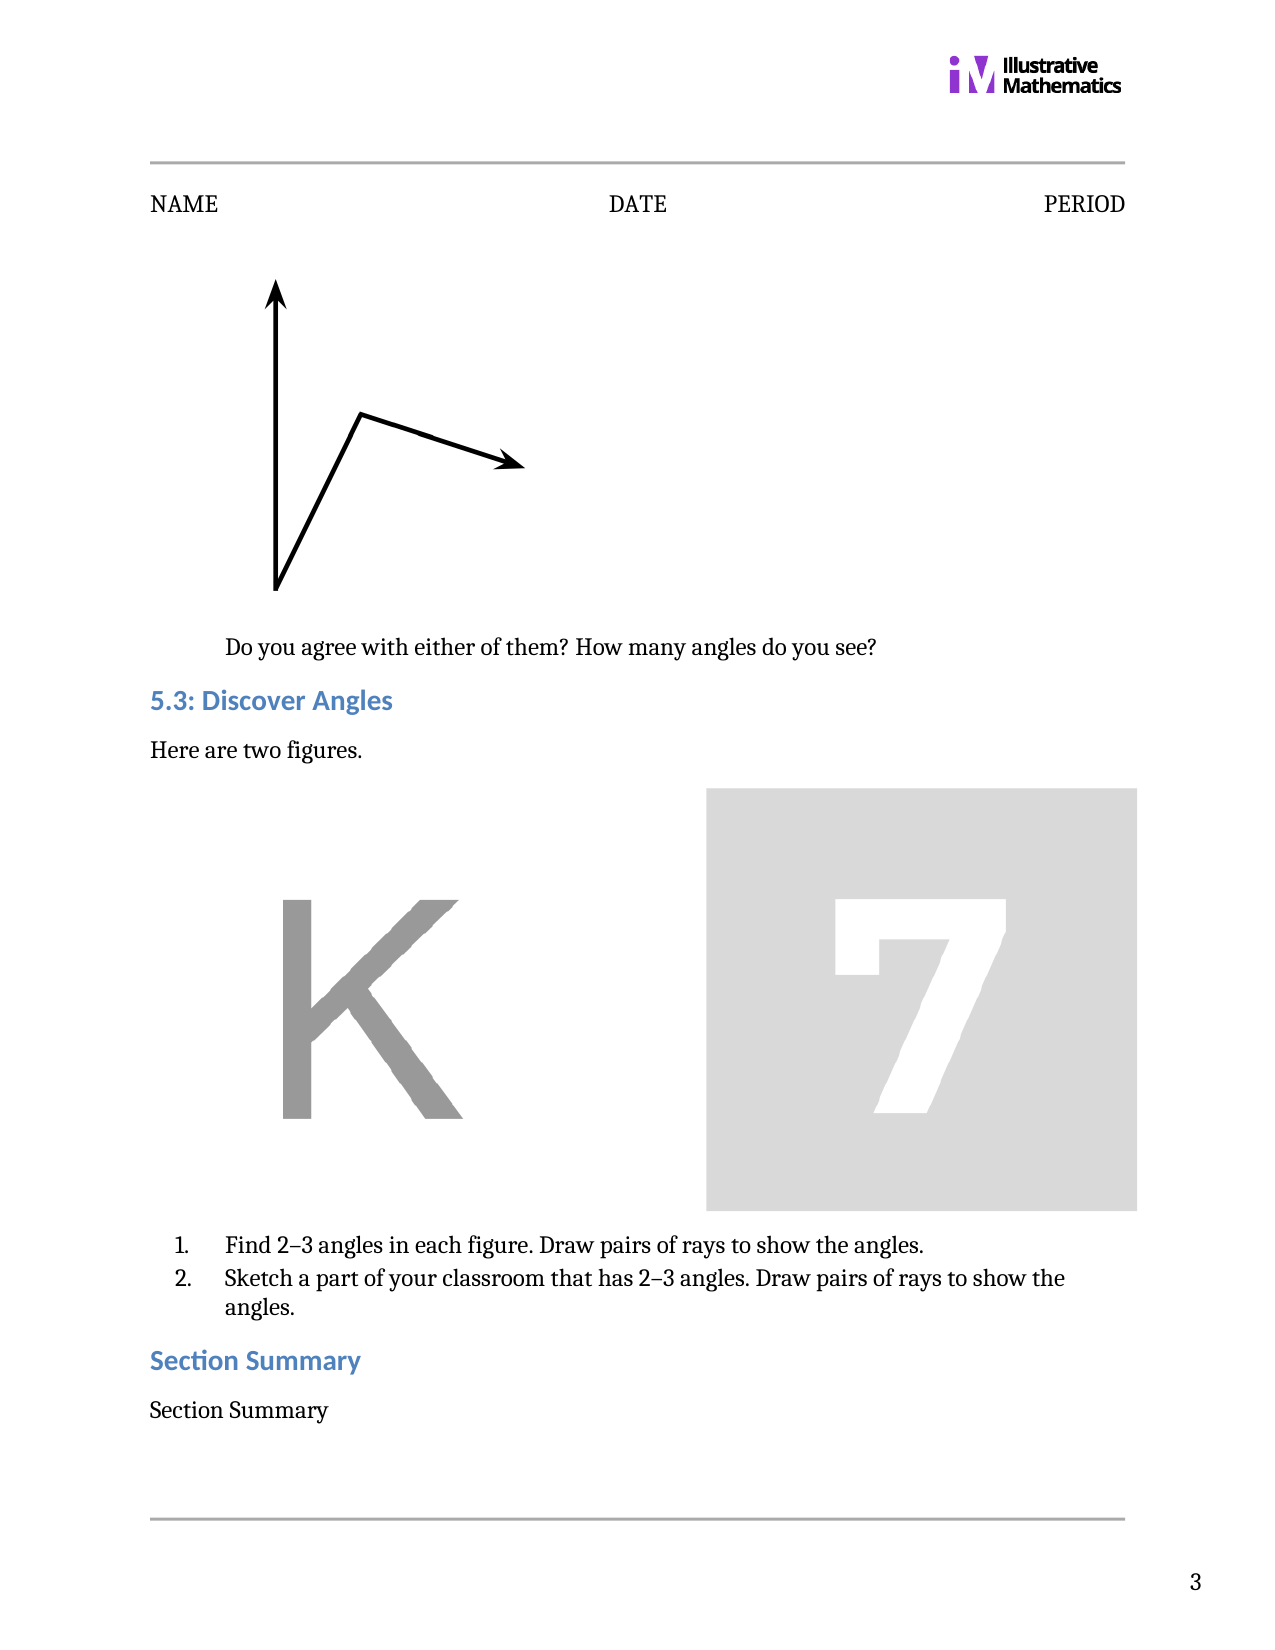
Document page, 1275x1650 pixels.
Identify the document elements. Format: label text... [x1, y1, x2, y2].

picture [949, 55, 1121, 93]
picture [168, 783, 1144, 1213]
list Do you agree with either of them? How many angles do you see? [175, 632, 1125, 661]
picture [243, 247, 544, 623]
text Section Summary [150, 1396, 1125, 1425]
list Find 2–3 angles in each figure. Draw pairs of rays to show the angles. [175, 1231, 1125, 1260]
text Here are two figures. [150, 736, 1125, 765]
subtitle Section Summary [150, 1342, 1125, 1378]
subtitle 5.3: Discover Angles [150, 682, 1125, 718]
list Sketch a part of your classroom that has 2–3 angles. Draw pairs of rays to show the angles. [175, 1264, 1125, 1321]
